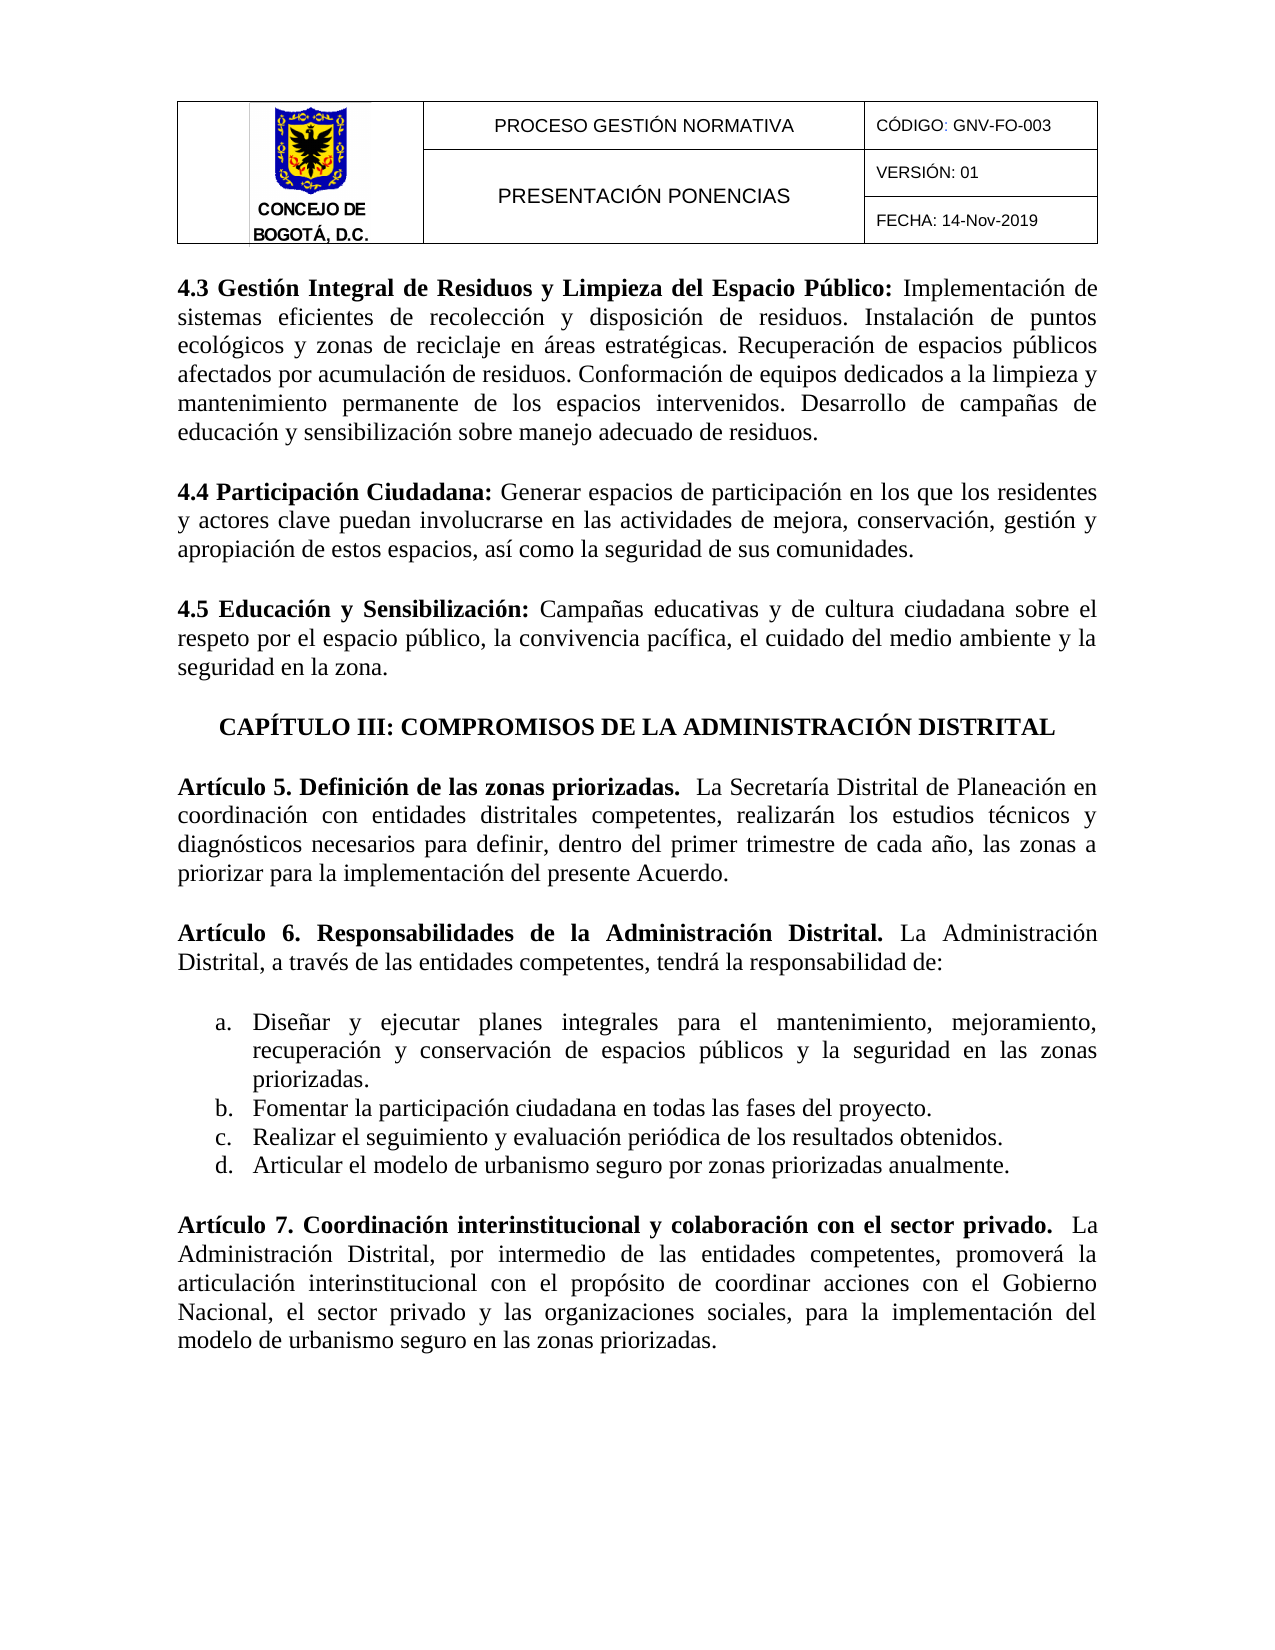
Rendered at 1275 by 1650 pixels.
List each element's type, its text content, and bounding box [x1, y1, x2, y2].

text 4.4 Participación Ciudadana: Generar espacios de participación en los que los residentes y actores clave puedan involucrarse en las actividades de mejora, conservación, gestión y apropiación de estos espacios, así como la seguridad de sus comunidades. [177, 477, 1098, 563]
list Diseñar y ejecutar planes integrales para el mantenimiento, mejoramiento, recuperación y conservación de espacios públicos y la seguridad en las zonas priorizadas. [215, 1007, 1098, 1093]
text CAPÍTULO III: COMPROMISOS DE LA ADMINISTRACIÓN DISTRITAL [177, 712, 1098, 740]
list Realizar el seguimiento y evaluación periódica de los resultados obtenidos. [215, 1122, 1098, 1150]
list Articular el modelo de urbanismo seguro por zonas priorizadas anualmente. [215, 1150, 1098, 1179]
text 4.3 Gestión Integral de Residuos y Limpieza del Espacio Público: Implementación de sistemas eficientes de recolección y disposición de residuos. Instalación de puntos ecológicos y zonas de reciclaje en áreas estratégicas. Recuperación de espacios públicos afectados por acumulación de residuos. Conformación de equipos dedicados a la limpieza y mantenimiento permanente de los espacios intervenidos. Desarrollo de campañas de educación y sensibilización sobre manejo adecuado de residuos. [177, 273, 1098, 445]
text 4.5 Educación y Sensibilización: Campañas educativas y de cultura ciudadana sobre el respeto por el espacio público, la convivencia pacífica, el cuidado del medio ambiente y la seguridad en la zona. [177, 594, 1098, 680]
picture [248, 102, 372, 243]
text Artículo 6. Responsabilidades de la Administración Distrital. La Administración Distrital, a través de las entidades competentes, tendrá la responsabilidad de: [177, 918, 1098, 975]
list Fomentar la participación ciudadana en todas las fases del proyecto. [215, 1093, 1098, 1122]
text Artículo 5. Definición de las zonas priorizadas. La Secretaría Distrital de Planeación en coordinación con entidades distritales competentes, realizarán los estudios técnicos y diagnósticos necesarios para definir, dentro del primer trimestre de cada año, las zonas a priorizar para la implementación del presente Acuerdo. [177, 772, 1098, 887]
text Artículo 7. Coordinación interinstitucional y colaboración con el sector privado. La Administración Distrital, por intermedio de las entidades competentes, promoverá la articulación interinstitucional con el propósito de coordinar acciones con el Gobierno Nacional, el sector privado y las organizaciones sociales, para la implementación del modelo de urbanismo seguro en las zonas priorizadas. [177, 1210, 1098, 1354]
